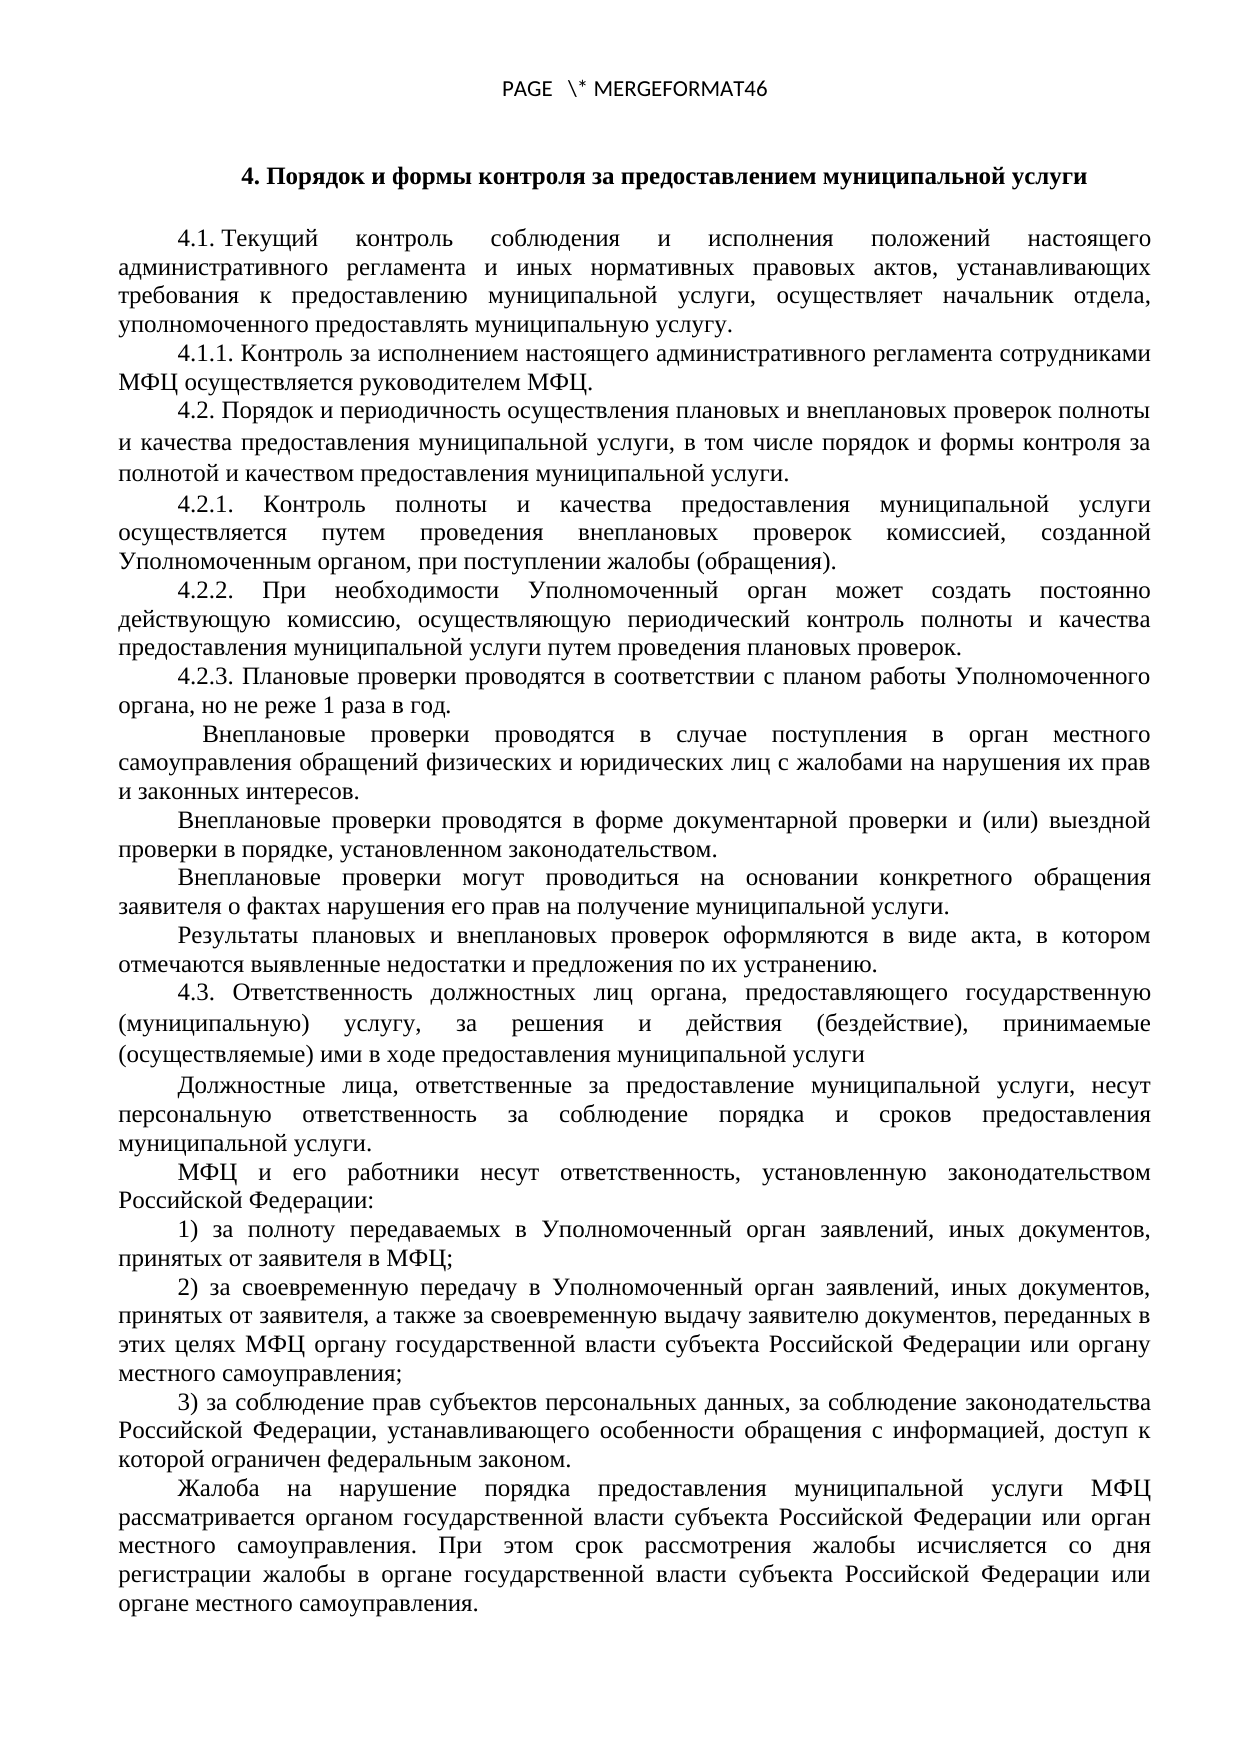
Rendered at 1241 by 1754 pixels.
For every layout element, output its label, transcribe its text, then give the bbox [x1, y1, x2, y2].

text Жалоба на нарушение порядка предоставления муниципальной услуги МФЦ рассматривается органом государственной власти субъекта Российской Федерации или орган местного самоуправления. При этом срок рассмотрения жалобы исчисляется со дня регистрации жалобы в органе государственной власти субъекта Российской Федерации или органе местного самоуправления. [118, 1473, 1152, 1617]
text МФЦ и его работники несут ответственность, установленную законодательством Российской Федерации: [118, 1157, 1152, 1214]
text 4.3. Ответственность должностных лиц органа, предоставляющего государственную (муниципальную) услугу, за решения и действия (бездействие), принимаемые (осуществляемые) ими в ходе предоставления муниципальной услуги [118, 977, 1152, 1068]
text 4.1. Текущий контроль соблюдения и исполнения положений настоящего административного регламента и иных нормативных правовых актов, устанавливающих требования к предоставлению муниципальной услуги, осуществляет начальник отдела, уполномоченного предоставлять муниципальную услугу. [118, 223, 1152, 338]
text 4.2.2. При необходимости Уполномоченный орган может создать постоянно действующую комиссию, осуществляющую периодический контроль полноты и качества предоставления муниципальной услуги путем проведения плановых проверок. [118, 575, 1152, 661]
text 4. Порядок и формы контроля за предоставлением муниципальной услуги [118, 161, 1152, 190]
text Внеплановые проверки могут проводиться на основании конкретного обращения заявителя о фактах нарушения его прав на получение муниципальной услуги. [118, 862, 1152, 920]
text 4.1.1. Контроль за исполнением настоящего административного регламента сотрудниками МФЦ осуществляется руководителем МФЦ. [118, 338, 1152, 396]
text 2) за своевременную передачу в Уполномоченный орган заявлений, иных документов, принятых от заявителя, а также за своевременную выдачу заявителю документов, переданных в этих целях МФЦ органу государственной власти субъекта Российской Федерации или органу местного самоуправления; [118, 1272, 1152, 1387]
text Внеплановые проверки проводятся в случае поступления в орган местного самоуправления обращений физических и юридических лиц с жалобами на нарушения их прав и законных интересов. [118, 719, 1152, 805]
text 1) за полноту передаваемых в Уполномоченный орган заявлений, иных документов, принятых от заявителя в МФЦ; [118, 1214, 1152, 1272]
text Должностные лица, ответственные за предоставление муниципальной услуги, несут персональную ответственность за соблюдение порядка и сроков предоставления муниципальной услуги. [118, 1071, 1152, 1157]
text 3) за соблюдение прав субъектов персональных данных, за соблюдение законодательства Российской Федерации, устанавливающего особенности обращения с информацией, доступ к которой ограничен федеральным законом. [118, 1387, 1152, 1473]
text 4.2.1. Контроль полноты и качества предоставления муниципальной услуги осуществляется путем проведения внеплановых проверок комиссией, созданной Уполномоченным органом, при поступлении жалобы (обращения). [118, 489, 1152, 575]
text 4.2. Порядок и периодичность осуществления плановых и внеплановых проверок полноты и качества предоставления муниципальной услуги, в том числе порядок и формы контроля за полнотой и качеством предоставления муниципальной услуги. [118, 396, 1152, 486]
text Результаты плановых и внеплановых проверок оформляются в виде акта, в котором отмечаются выявленные недостатки и предложения по их устранению. [118, 920, 1152, 977]
text Внеплановые проверки проводятся в форме документарной проверки и (или) выездной проверки в порядке, установленном законодательством. [118, 805, 1152, 862]
text 4.2.3. Плановые проверки проводятся в соответствии с планом работы Уполномоченного органа, но не реже 1 раза в год. [118, 661, 1152, 719]
